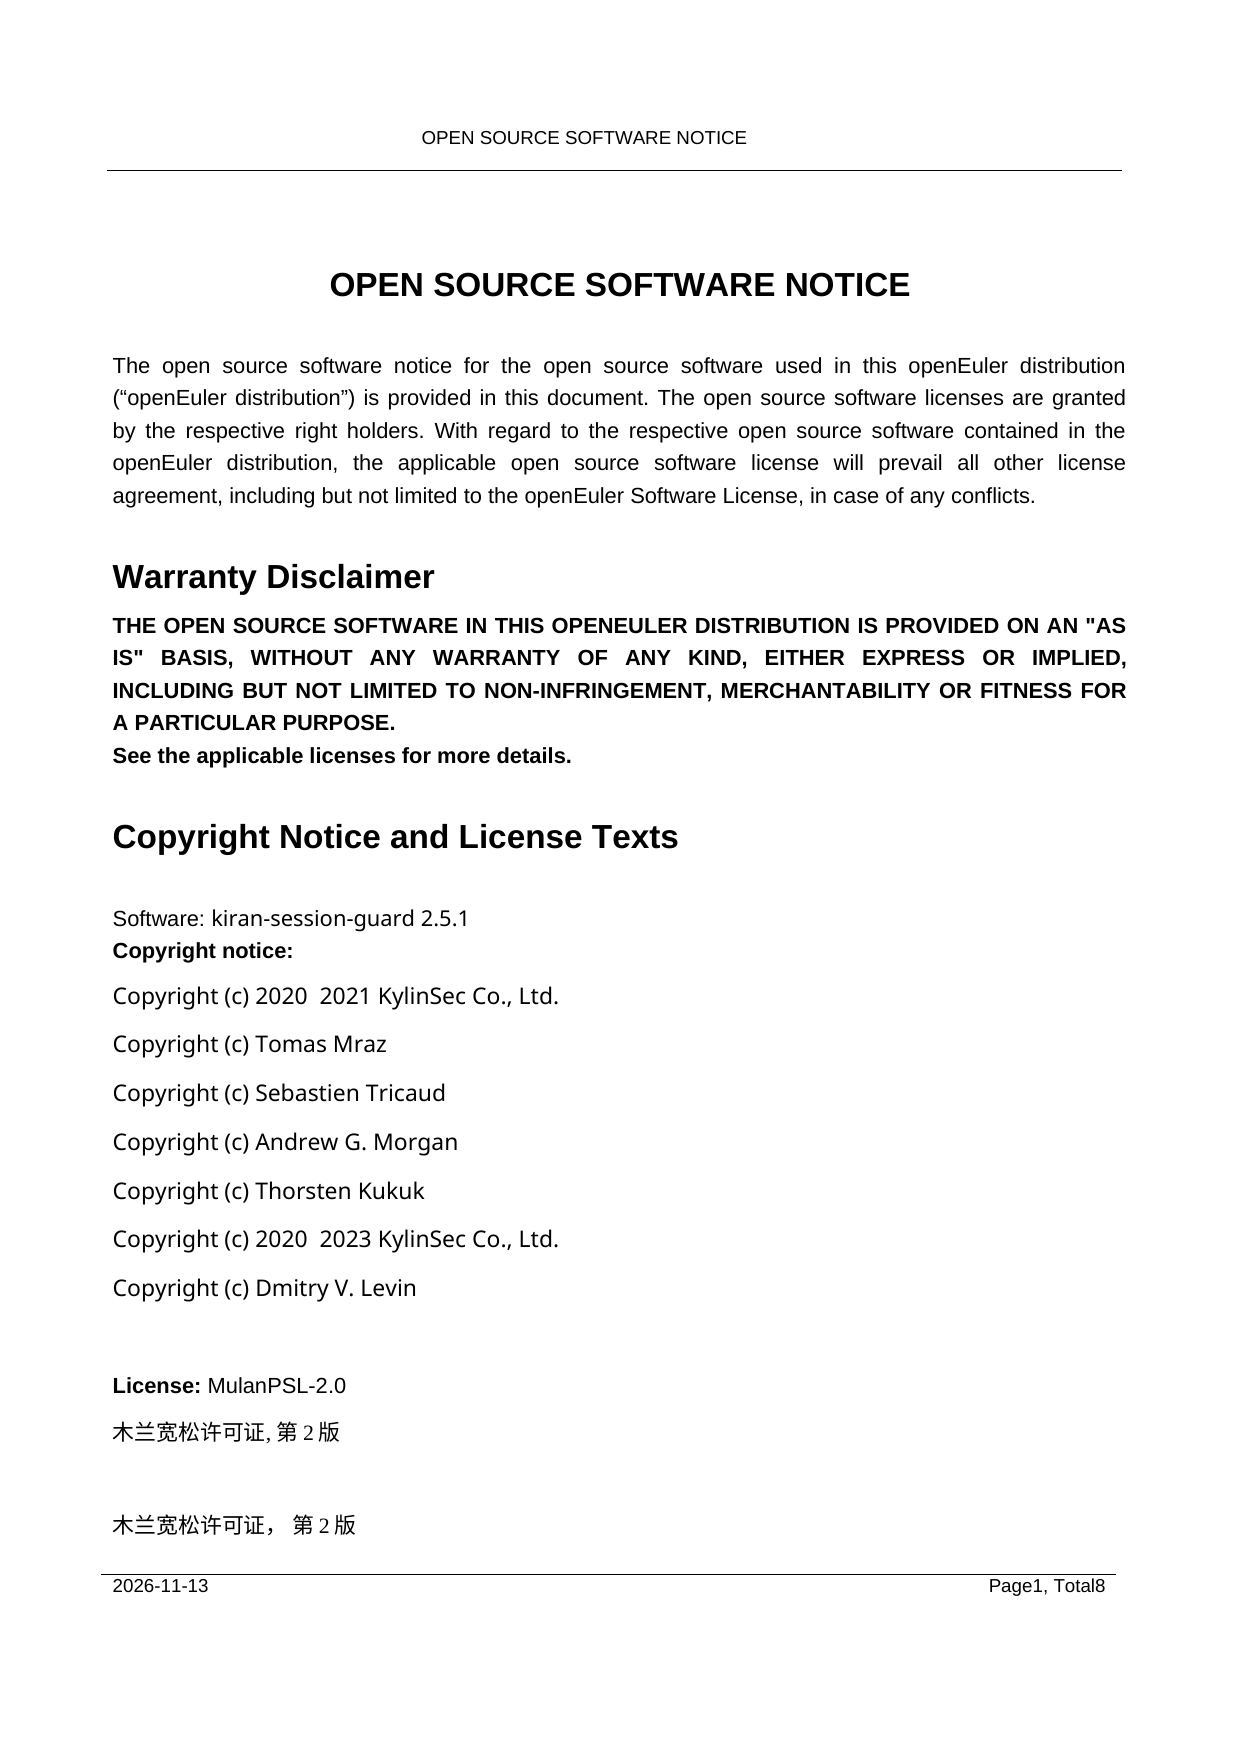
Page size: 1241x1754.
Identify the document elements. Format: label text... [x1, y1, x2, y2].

text License: MulanPSL-2.0 [112, 1369, 1128, 1402]
text 木兰宽松许可证， 第2版 [112, 1508, 1128, 1540]
text Copyright Notice and License Texts [112, 804, 1128, 869]
text Copyright (c) 2020 2021 KylinSec Co., Ltd. Copyright (c) Tomas Mraz Copyright (c) Sebastien Tricaud Copyright (c) Andrew G. Morgan Copyright (c) Thorsten Kukuk Copyright (c) 2020 2023 KylinSec Co., Ltd. Copyright (c) Dmitry V. Levin [112, 979, 1128, 1353]
text OPEN SOURCE SOFTWARE NOTICE [112, 251, 1128, 316]
text THE OPEN SOURCE SOFTWARE IN THIS OPENEULER DISTRIBUTION IS PROVIDED ON AN "AS IS" BASIS, WITHOUT ANY WARRANTY OF ANY KIND, EITHER EXPRESS OR IMPLIED, INCLUDING BUT NOT LIMITED TO NON-INFRINGEMENT, MERCHANTABILITY OR FITNESS FOR A PARTICULAR PURPOSE. See the applicable licenses for more details. [112, 609, 1128, 771]
text The open source software notice for the open source software used in this openEuler distribution (“openEuler distribution”) is provided in this document. The open source software licenses are granted by the respective right holders. With regard to the respective open source software contained in the openEuler distribution, the applicable open source software license will prevail all other license agreement, including but not limited to the openEuler Software License, in case of any conflicts. [112, 349, 1128, 511]
text Copyright notice: [112, 934, 1128, 966]
text 木兰宽松许可证, 第2版 [112, 1414, 1128, 1447]
text Warranty Disclaimer [112, 544, 1128, 609]
text Software: kiran-session-guard 2.5.1 [112, 901, 1128, 934]
